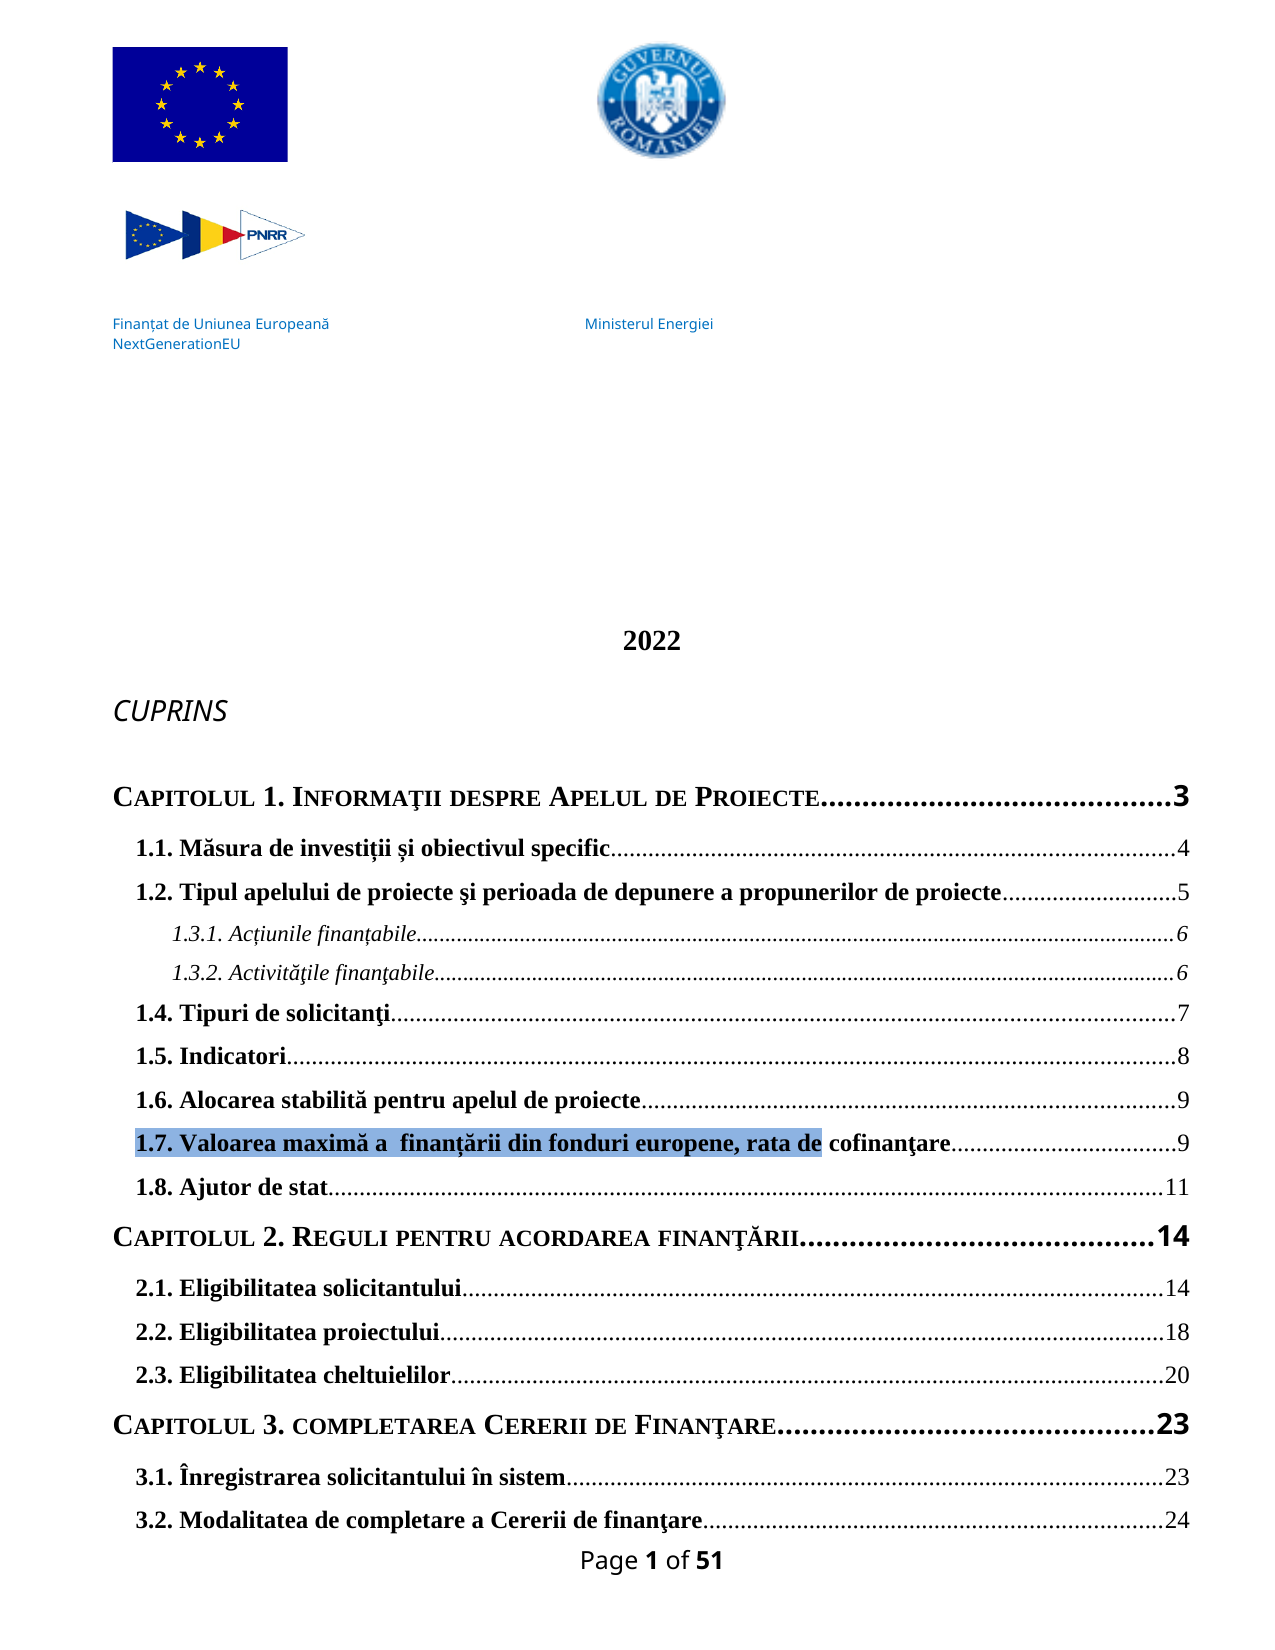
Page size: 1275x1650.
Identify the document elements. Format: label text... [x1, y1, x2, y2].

picture [112, 47, 316, 314]
text 2022 [112, 623, 1191, 657]
picture [573, 28, 751, 163]
